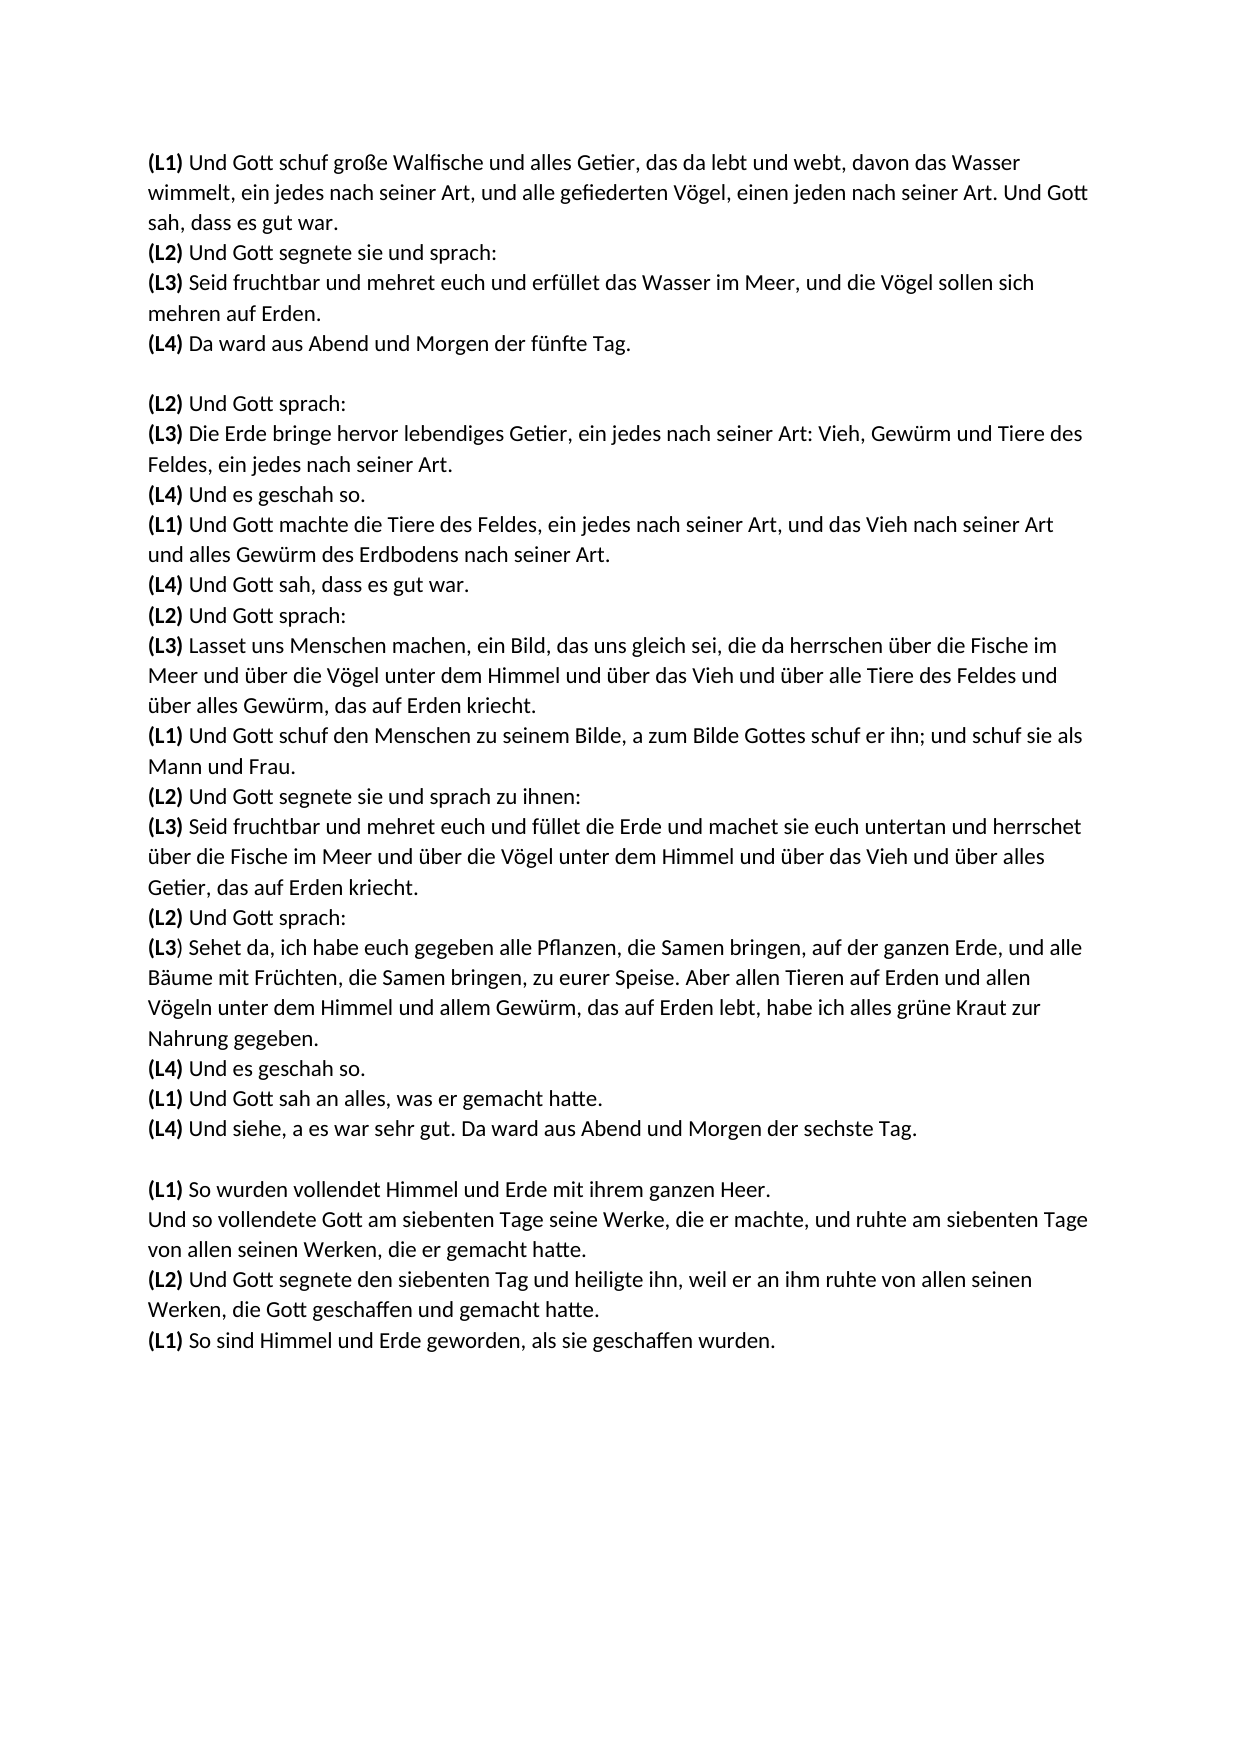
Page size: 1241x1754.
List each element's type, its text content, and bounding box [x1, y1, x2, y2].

list (L2) Und Gott segnete den siebenten Tag und heiligte ihn, weil er an ihm ruhte von allen seinen Werken, die Gott geschaffen und gemacht hatte. [148, 1265, 1092, 1324]
list (L4) Und Gott sah, dass es gut war. [148, 571, 1092, 599]
list (L2) Und Gott sprach: [148, 601, 1092, 629]
list (L2) Und Gott sprach: [148, 903, 1092, 931]
list (L1) Und Gott sah an alles, was er gemacht hatte. [148, 1084, 1092, 1112]
list (L1) Und Gott schuf den Menschen zu seinem Bilde, a zum Bilde Gottes schuf er ihn; und schuf sie als Mann und Frau. [148, 722, 1092, 780]
list (L1) Und Gott schuf große Walfische und alles Getier, das da lebt und webt, davon das Wasser wimmelt, ein jedes nach seiner Art, und alle gefiederten Vögel, einen jeden nach seiner Art. Und Gott sah, dass es gut war. [148, 148, 1092, 236]
list (L2) Und Gott sprach: [148, 389, 1092, 417]
list (L4) Und es geschah so. [148, 1054, 1092, 1082]
list (L4) Und es geschah so. [148, 480, 1092, 508]
list (L3) Lasset uns Menschen machen, ein Bild, das uns gleich sei, die da herrschen über die Fische im Meer und über die Vögel unter dem Himmel und über das Vieh und über alle Tiere des Feldes und über alles Gewürm, das auf Erden kriecht. [148, 631, 1092, 719]
list (L1) So sind Himmel und Erde geworden, als sie geschaffen wurden. [148, 1326, 1092, 1354]
list (L1) So wurden vollendet Himmel und Erde mit ihrem ganzen Heer. [148, 1175, 1092, 1203]
list (L3) Sehet da, ich habe euch gegeben alle Pflanzen, die Samen bringen, auf der ganzen Erde, und alle Bäume mit Früchten, die Samen bringen, zu eurer Speise. Aber allen Tieren auf Erden und allen Vögeln unter dem Himmel und allem Gewürm, das auf Erden lebt, habe ich alles grüne Kraut zur Nahrung gegeben. [148, 933, 1092, 1052]
list (L3) Die Erde bringe hervor lebendiges Getier, ein jedes nach seiner Art: Vieh, Gewürm und Tiere des Feldes, ein jedes nach seiner Art. [148, 419, 1092, 478]
list Und so vollendete Gott am siebenten Tage seine Werke, die er machte, und ruhte am siebenten Tage von allen seinen Werken, die er gemacht hatte. [148, 1205, 1092, 1263]
list (L4) Und siehe, a es war sehr gut. Da ward aus Abend und Morgen der sechste Tag. [148, 1114, 1092, 1142]
list (L1) Und Gott machte die Tiere des Feldes, ein jedes nach seiner Art, und das Vieh nach seiner Art und alles Gewürm des Erdbodens nach seiner Art. [148, 510, 1092, 568]
list (L3) Seid fruchtbar und mehret euch und erfüllet das Wasser im Meer, und die Vögel sollen sich mehren auf Erden. [148, 268, 1092, 327]
list (L2) Und Gott segnete sie und sprach zu ihnen: [148, 782, 1092, 810]
list (L2) Und Gott segnete sie und sprach: [148, 238, 1092, 266]
list (L4) Da ward aus Abend und Morgen der fünfte Tag. [148, 329, 1092, 357]
list (L3) Seid fruchtbar und mehret euch und füllet die Erde und machet sie euch untertan und herrschet über die Fische im Meer und über die Vögel unter dem Himmel und über das Vieh und über alles Getier, das auf Erden kriecht. [148, 812, 1092, 901]
